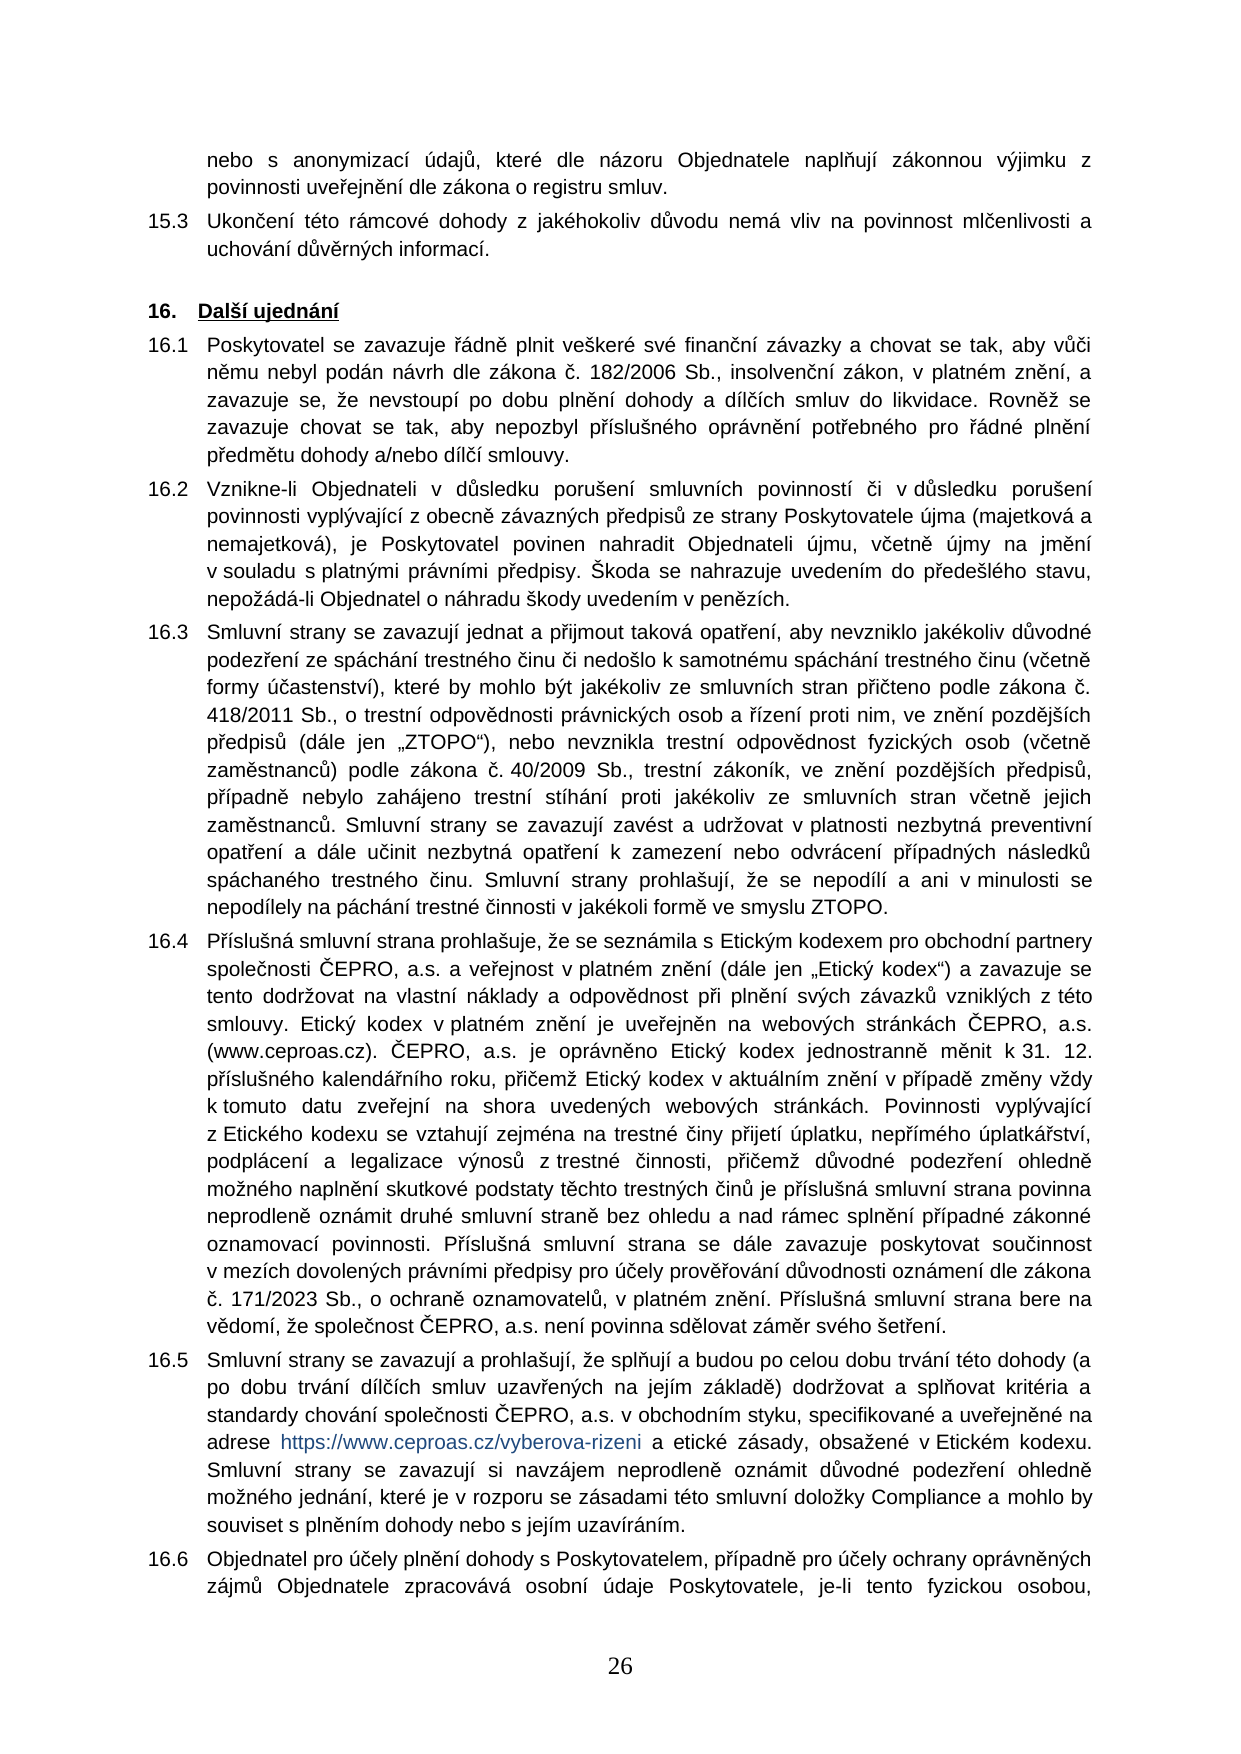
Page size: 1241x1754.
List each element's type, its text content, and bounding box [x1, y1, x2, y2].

subtitle Smluvní strany se zavazují jednat a přijmout taková opatření, aby nevzniklo jakékoliv důvodné podezření ze spáchání trestného činu či nedošlo k samotnému spáchání trestného činu (včetně formy účastenství), které by mohlo být jakékoliv ze smluvních stran přičteno podle zákona č. 418/2011 Sb., o trestní odpovědnosti právnických osob a řízení proti nim, ve znění pozdějších předpisů (dále jen „ZTOPO“), nebo nevznikla trestní odpovědnost fyzických osob (včetně zaměstnanců) podle zákona č. 40/2009 Sb., trestní zákoník, ve znění pozdějších předpisů, případně nebylo zahájeno trestní stíhání proti jakékoliv ze smluvních stran včetně jejich zaměstnanců. Smluvní strany se zavazují zavést a udržovat v platnosti nezbytná preventivní opatření a dále učinit nezbytná opatření k zamezení nebo odvrácení případných následků spáchaného trestného činu. Smluvní strany prohlašují, že se nepodílí a ani v minulosti se nepodílely na páchání trestné činnosti v jakékoli formě ve smyslu ZTOPO. [148, 620, 1093, 919]
subtitle Smluvní strany se zavazují a prohlašují, že splňují a budou po celou dobu trvání této dohody (a po dobu trvání dílčích smluv uzavřených na jejím základě) dodržovat a splňovat kritéria a standardy chování společnosti ČEPRO, a.s. v obchodním styku, specifikované a uveřejněné na adrese https://www.ceproas.cz/vyberova-rizeni a etické zásady, obsažené v Etickém kodexu. Smluvní strany se zavazují si navzájem neprodleně oznámit důvodné podezření ohledně možného jednání, které je v rozporu se zásadami této smluvní doložky Compliance a mohlo by souviset s plněním dohody nebo s jejím uzavíráním. [148, 1348, 1093, 1537]
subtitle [148, 1546, 1093, 1598]
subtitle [148, 148, 1093, 199]
subtitle Příslušná smluvní strana prohlašuje, že se seznámila s Etickým kodexem pro obchodní partnery společnosti ČEPRO, a.s. a veřejnost v platném znění (dále jen „Etický kodex“) a zavazuje se tento dodržovat na vlastní náklady a odpovědnost při plnění svých závazků vzniklých z této smlouvy. Etický kodex v platném znění je uveřejněn na webových stránkách ČEPRO, a.s. (www.ceproas.cz). ČEPRO, a.s. je oprávněno Etický kodex jednostranně měnit k 31. 12. příslušného kalendářního roku, přičemž Etický kodex v aktuálním znění v případě změny vždy k tomuto datu zveřejní na shora uvedených webových stránkách. Povinnosti vyplývající z Etického kodexu se vztahují zejména na trestné činy přijetí úplatku, nepřímého úplatkářství, podplácení a legalizace výnosů z trestné činnosti, přičemž důvodné podezření ohledně možného naplnění skutkové podstaty těchto trestných činů je příslušná smluvní strana povinna neprodleně oznámit druhé smluvní straně bez ohledu a nad rámec splnění případné zákonné oznamovací povinnosti. Příslušná smluvní strana se dále zavazuje poskytovat součinnost v mezích dovolených právními předpisy pro účely prověřování důvodnosti oznámení dle zákona č. 171/2023 Sb., o ochraně oznamovatelů, v platném znění. Příslušná smluvní strana bere na vědomí, že společnost ČEPRO, a.s. není povinna sdělovat záměr svého šetření. [148, 929, 1093, 1338]
subtitle Ukončení této rámcové dohody z jakéhokoliv důvodu nemá vliv na povinnost mlčenlivosti a uchování důvěrných informací. [148, 209, 1093, 260]
subtitle Poskytovatel se zavazuje řádně plnit veškeré své finanční závazky a chovat se tak, aby vůči němu nebyl podán návrh dle zákona č. 182/2006 Sb., insolvenční zákon, v platném znění, a zavazuje se, že nevstoupí po dobu plnění dohody a dílčích smluv do likvidace. Rovněž se zavazuje chovat se tak, aby nepozbyl příslušného oprávnění potřebného pro řádné plnění předmětu dohody a/nebo dílčí smlouvy. [148, 333, 1093, 467]
subtitle Vznikne-li Objednateli v důsledku porušení smluvních povinností či v důsledku porušení povinnosti vyplývající z obecně závazných předpisů ze strany Poskytovatele újma (majetková a nemajetková), je Poskytovatel povinen nahradit Objednateli újmu, včetně újmy na jmění v souladu s platnými právními předpisy. Škoda se nahrazuje uvedením do předešlého stavu, nepožádá-li Objednatel o náhradu škody uvedením v penězích. [148, 476, 1093, 610]
list Další ujednání [148, 299, 1093, 323]
